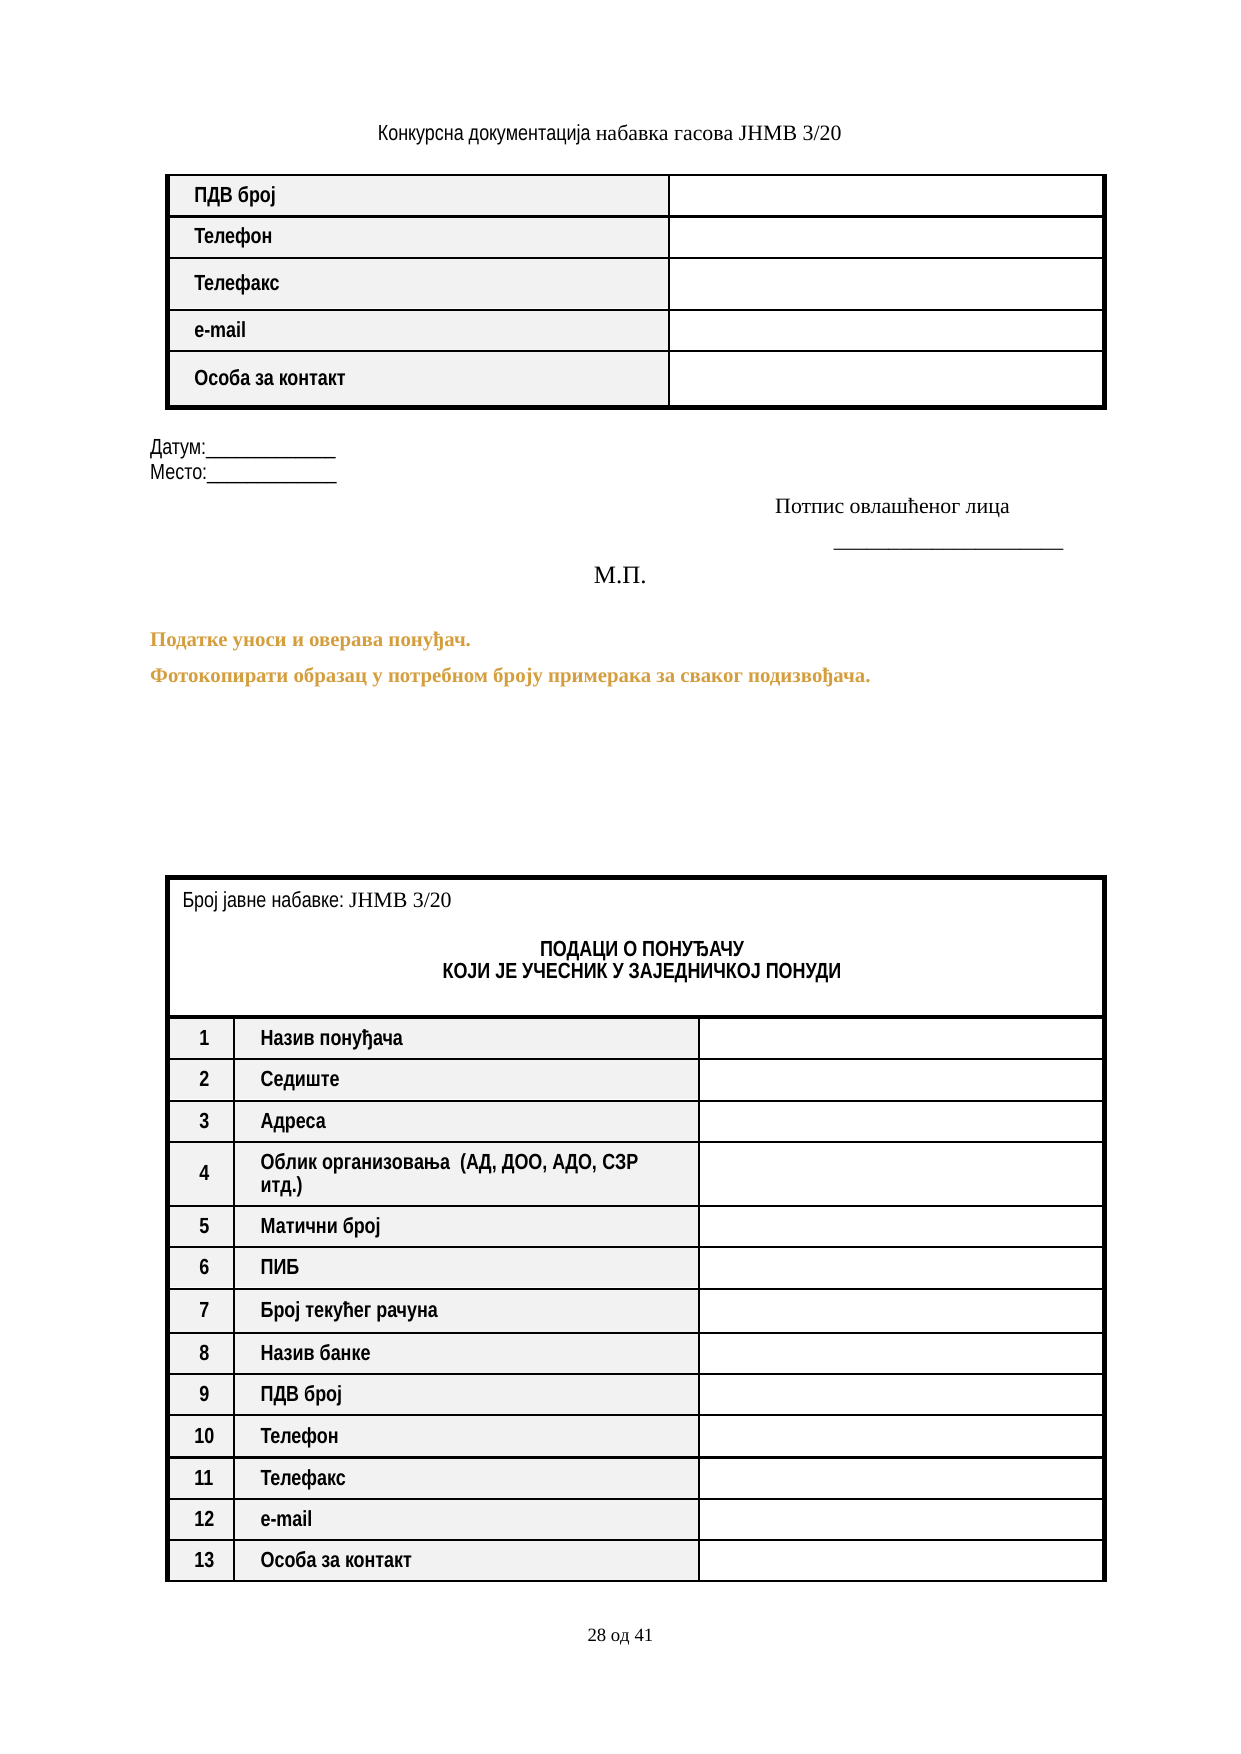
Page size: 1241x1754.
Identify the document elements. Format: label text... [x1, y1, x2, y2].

table_cell [700, 1459, 1102, 1498]
table_cell 8 [170, 1334, 233, 1373]
table_cell [700, 1500, 1102, 1539]
table_cell Седиште [235, 1060, 698, 1099]
table_cell [670, 218, 1102, 257]
text М.П. [150, 561, 1090, 589]
table_cell 4 [170, 1143, 233, 1205]
text Потпис овлашћеног лица [150, 493, 1090, 518]
table_cell [670, 259, 1102, 308]
text Датум:_____________ [150, 434, 1090, 459]
table_header Број јавне набавке: ЈНМВ 3/20 ПОДАЦИ О ПОНУЂАЧУ КОЈИ ЈЕ УЧЕСНИК У ЗАЈЕДНИЧКОЈ ПОНУДИ [170, 880, 1102, 1014]
table_cell e-mail [170, 311, 668, 350]
table_cell e-mail [235, 1500, 698, 1539]
table_cell 9 [170, 1375, 233, 1414]
table_cell Телефакс [170, 259, 668, 308]
table_cell 13 [170, 1541, 233, 1580]
table_cell [670, 176, 1102, 215]
table_cell Адреса [235, 1102, 698, 1141]
table_cell ПИБ [235, 1248, 698, 1287]
table_cell [670, 352, 1102, 405]
table_cell ПДВ број [235, 1375, 698, 1414]
table_cell [700, 1102, 1102, 1141]
table_cell [700, 1019, 1102, 1058]
table_cell 3 [170, 1102, 233, 1141]
table_cell Телефон [170, 218, 668, 257]
table_cell Назив банке [235, 1334, 698, 1373]
text _____________________ [150, 527, 1090, 552]
table_cell [700, 1290, 1102, 1332]
table_cell 5 [170, 1207, 233, 1246]
table_cell 11 [170, 1459, 233, 1498]
table_cell [700, 1143, 1102, 1205]
table_cell ПДВ број [170, 176, 668, 215]
table_cell [700, 1541, 1102, 1580]
table_cell [700, 1207, 1102, 1246]
table_cell [700, 1375, 1102, 1414]
table_cell Број текућег рачуна [235, 1290, 698, 1332]
table_cell [700, 1334, 1102, 1373]
table_cell 6 [170, 1248, 233, 1287]
table_cell 10 [170, 1416, 233, 1456]
table_cell Особа за контакт [235, 1541, 698, 1580]
table_cell [670, 311, 1102, 350]
table_cell Облик организовања (АД, ДОО, АДО, СЗР итд.) [235, 1143, 698, 1205]
table_cell Назив понуђача [235, 1019, 698, 1058]
text Место:_____________ [150, 459, 1090, 484]
table_cell 2 [170, 1060, 233, 1099]
text Фотокопирати образац у потребном броју примерака за сваког подизвођача. [150, 663, 1090, 687]
table_cell Особа за контакт [170, 352, 668, 405]
table_cell Телефакс [235, 1459, 698, 1498]
text Податке уноси и оверава понуђач. [150, 627, 1090, 651]
table_cell 7 [170, 1290, 233, 1332]
table_cell 12 [170, 1500, 233, 1539]
table_cell [700, 1060, 1102, 1099]
table_cell Матични број [235, 1207, 698, 1246]
table_cell [700, 1248, 1102, 1287]
table_cell 1 [170, 1019, 233, 1058]
table_cell Телефон [235, 1416, 698, 1456]
table_cell [700, 1416, 1102, 1456]
